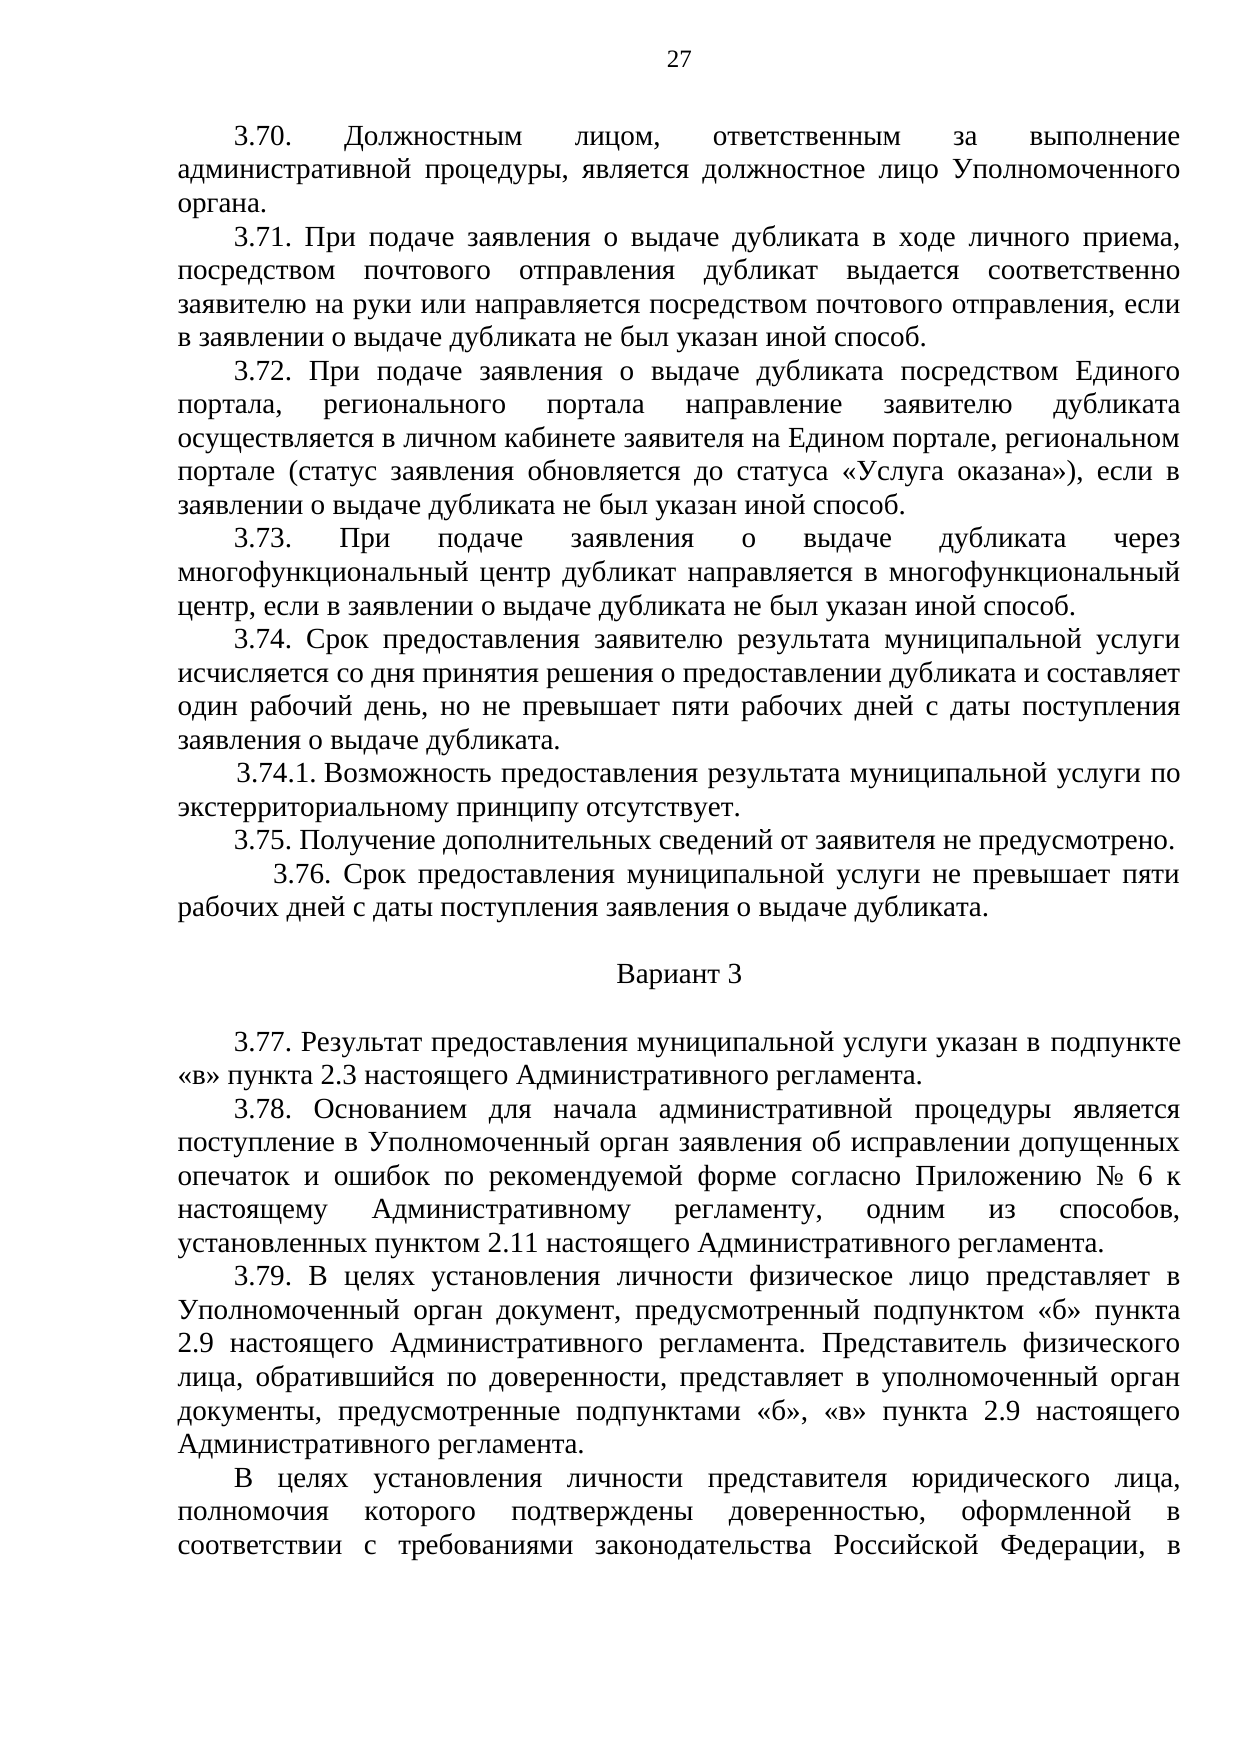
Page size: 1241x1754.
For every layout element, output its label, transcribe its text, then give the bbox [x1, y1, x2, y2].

text 3.74. Срок предоставления заявителю результата муниципальной услуги исчисляется со дня принятия решения о предоставлении дубликата и составляет один рабочий день, но не превышает пяти рабочих дней с даты поступления заявления о выдаче дубликата. [177, 621, 1181, 755]
text 3.78. Основанием для начала административной процедуры является поступление в Уполномоченный орган заявления об исправлении допущенных опечаток и ошибок по рекомендуемой форме согласно Приложению № 6 к настоящему Административному регламенту, одним из способов, установленных пунктом 2.11 настоящего Административного регламента. [177, 1091, 1181, 1258]
text 3.73. При подаче заявления о выдаче дубликата через многофункциональный центр дубликат направляется в многофункциональный центр, если в заявлении о выдаче дубликата не был указан иной способ. [177, 521, 1181, 621]
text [177, 1460, 1181, 1560]
text 3.76. Срок предоставления муниципальной услуги не превышает пяти рабочих дней с даты поступления заявления о выдаче дубликата. [177, 856, 1181, 923]
text 3.79. В целях установления личности физическое лицо представляет в Уполномоченный орган документ, предусмотренный подпунктом «б» пункта 2.9 настоящего Административного регламента. Представитель физического лица, обратившийся по доверенности, представляет в уполномоченный орган документы, предусмотренные подпунктами «б», «в» пункта 2.9 настоящего Административного регламента. [177, 1258, 1181, 1460]
text 3.75. Получение дополнительных сведений от заявителя не предусмотрено. [177, 822, 1181, 856]
title Вариант 3 [177, 957, 1181, 990]
text 3.77. Результат предоставления муниципальной услуги указан в подпункте «в» пункта 2.3 настоящего Административного регламента. [177, 1024, 1181, 1091]
text 3.74.1. Возможность предоставления результата муниципальной услуги по экстерриториальному принципу отсутствует. [177, 755, 1181, 822]
text 3.72. При подаче заявления о выдаче дубликата посредством Единого портала, регионального портала направление заявителю дубликата осуществляется в личном кабинете заявителя на Едином портале, региональном портале (статус заявления обновляется до статуса «Услуга оказана»), если в заявлении о выдаче дубликата не был указан иной способ. [177, 353, 1181, 521]
text 3.70. Должностным лицом, ответственным за выполнение административной процедуры, является должностное лицо Уполномоченного органа. [177, 118, 1181, 219]
text 3.71. При подаче заявления о выдаче дубликата в ходе личного приема, посредством почтового отправления дубликат выдается соответственно заявителю на руки или направляется посредством почтового отправления, если в заявлении о выдаче дубликата не был указан иной способ. [177, 219, 1181, 353]
